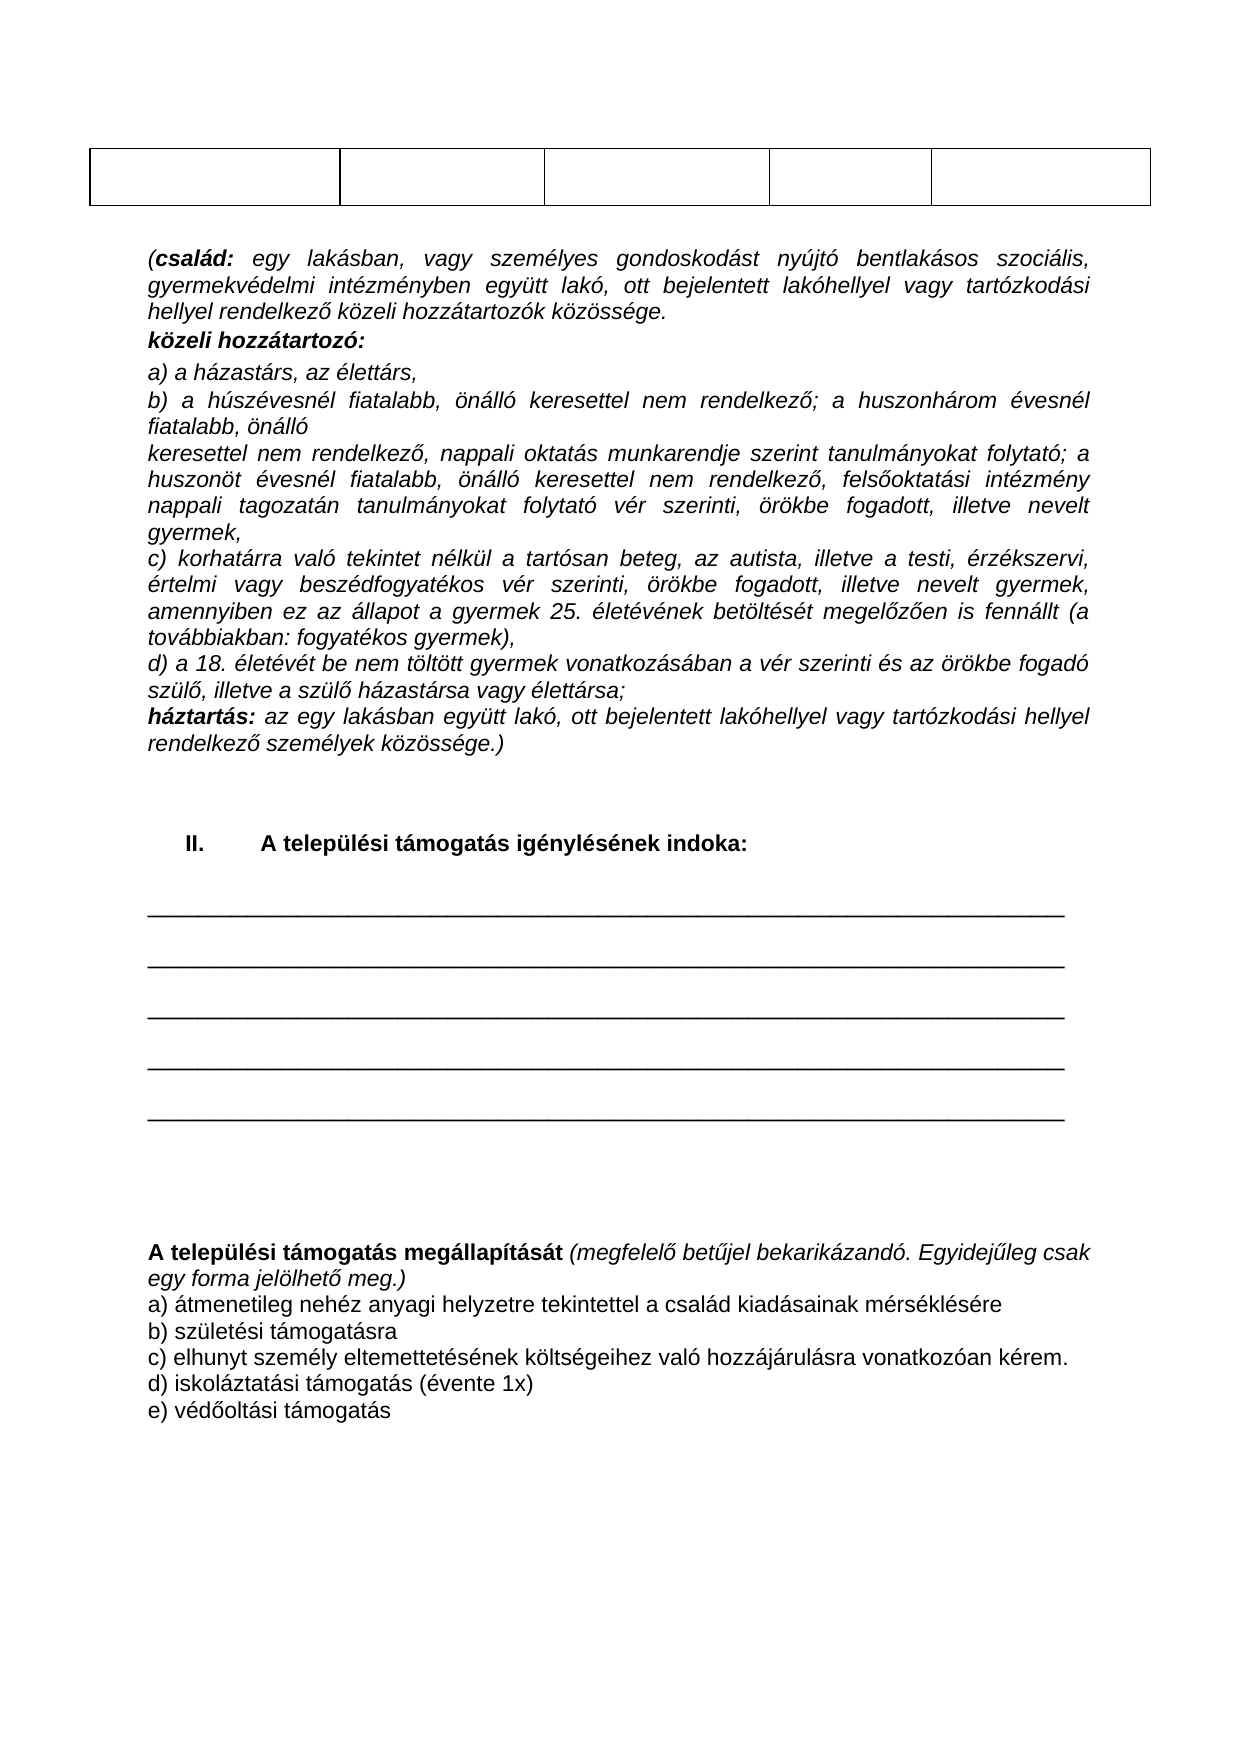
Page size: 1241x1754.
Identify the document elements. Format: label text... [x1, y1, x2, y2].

text c) elhunyt személy eltemettetésének költségeihez való hozzájárulásra vonatkozóan kérem. [148, 1344, 1093, 1370]
text _______________________________________________________ [148, 934, 1093, 972]
text d) a 18. életévét be nem töltött gyermek vonatkozásában a vér szerinti és az örökbe fogadó szülő, illetve a szülő házastársa vagy élettársa; [148, 650, 1093, 703]
text közeli hozzátartozó: [148, 324, 1093, 356]
text háztartás: az egy lakásban együtt lakó, ott bejelentett lakóhellyel vagy tartózkodási hellyel rendelkező személyek közössége.) [148, 703, 1093, 756]
text b) a húszévesnél fiatalabb, önálló keresettel nem rendelkező; a huszonhárom évesnél fiatalabb, önálló [148, 387, 1093, 439]
text b) születési támogatásra [148, 1318, 1093, 1344]
text a) átmenetileg nehéz anyagi helyzetre tekintettel a család kiadásainak mérséklésére [148, 1291, 1093, 1318]
table_cell [770, 149, 931, 205]
text a) a házastárs, az élettárs, [148, 356, 1093, 387]
text d) iskoláztatási támogatás (évente 1x) [148, 1370, 1093, 1397]
text _______________________________________________________ [148, 1035, 1093, 1074]
text _______________________________________________________ [148, 984, 1093, 1023]
table_cell [932, 149, 1150, 205]
text e) védőoltási támogatás [148, 1397, 1093, 1423]
table_cell [341, 149, 544, 205]
text A települési támogatás megállapítását (megfelelő betűjel bekarikázandó. Egyidejűleg csak egy forma jelölhető meg.) [148, 1239, 1093, 1291]
text _______________________________________________________ [148, 883, 1093, 921]
text c) korhatárra való tekintet nélkül a tartósan beteg, az autista, illetve a testi, érzékszervi, értelmi vagy beszédfogyatékos vér szerinti, örökbe fogadott, illetve nevelt gyermek, amennyiben ez az állapot a gyermek 25. életévének betöltését megelőzően is fennállt (a továbbiakban: fogyatékos gyermek), [148, 545, 1093, 650]
text keresettel nem rendelkező, nappali oktatás munkarendje szerint tanulmányokat folytató; a huszonöt évesnél fiatalabb, önálló keresettel nem rendelkező, felsőoktatási intézmény nappali tagozatán tanulmányokat folytató vér szerinti, örökbe fogadott, illetve nevelt gyermek, [148, 439, 1093, 545]
text (család: egy lakásban, vagy személyes gondoskodást nyújtó bentlakásos szociális, gyermekvédelmi intézményben együtt lakó, ott bejelentett lakóhellyel vagy tartózkodási hellyel rendelkező közeli hozzátartozók közössége. [148, 245, 1093, 324]
list A települési támogatás igénylésének indoka: [185, 830, 1093, 856]
table_cell [545, 149, 769, 205]
table_cell [91, 149, 339, 205]
text _______________________________________________________ [148, 1086, 1093, 1124]
